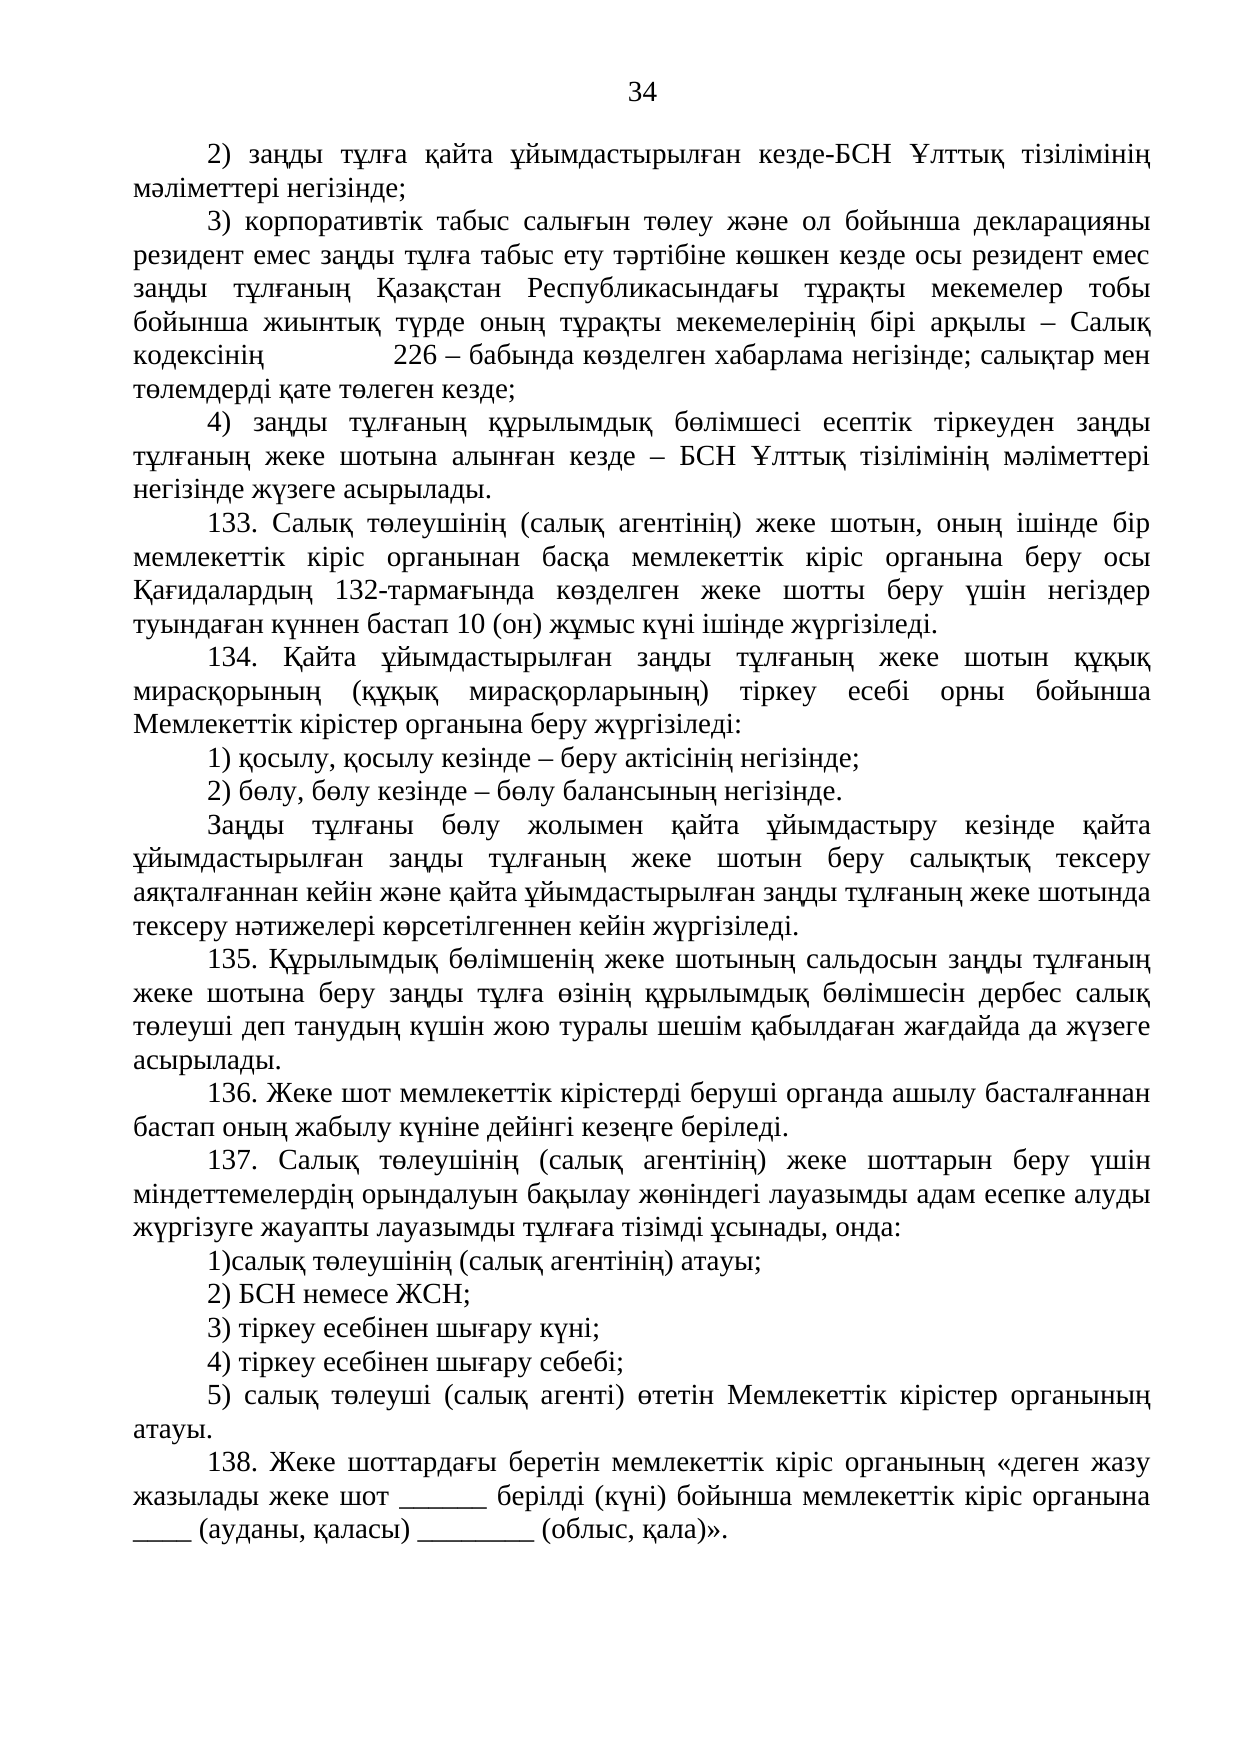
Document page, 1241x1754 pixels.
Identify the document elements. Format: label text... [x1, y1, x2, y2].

text 1) қосылу, қосылу кезінде – беру актісінің негізінде; [133, 740, 1152, 773]
text 3) корпоративтік табыс салығын төлеу және ол бойынша декларацияны резидент емес заңды тұлға табыс ету тәртібіне көшкен кезде осы резидент емес заңды тұлғаның Қазақстан Республикасындағы тұрақты мекемелер тобы бойынша жиынтық түрде оның тұрақты мекемелерінің бірі арқылы – Салық кодексінің 226 – бабында көзделген хабарлама негізінде; салықтар мен төлемдерді қате төлеген кезде; [133, 203, 1152, 404]
text 137. Салық төлеушінің (салық агентінің) жеке шоттарын беру үшін міндеттемелердің орындалуын бақылау жөніндегі лауазымды адам есепке алуды жүргізуге жауапты лауазымды тұлғаға тізімді ұсынады, онда: [133, 1142, 1152, 1243]
text 133. Салық төлеушінің (салық агентінің) жеке шотын, оның ішінде бір мемлекеттік кіріс органынан басқа мемлекеттік кіріс органына беру осы Қағидалардың 132-тармағында көзделген жеке шотты беру үшін негіздер туындаған күннен бастап 10 (он) жұмыс күні ішінде жүргізіледі. [133, 505, 1152, 639]
text 3) тіркеу есебінен шығару күні; [133, 1310, 1152, 1344]
text 2) БСН немесе ЖСН; [133, 1277, 1152, 1310]
text Заңды тұлғаны бөлу жолымен қайта ұйымдастыру кезінде қайта ұйымдастырылған заңды тұлғаның жеке шотын беру салықтық тексеру аяқталғаннан кейін және қайта ұйымдастырылған заңды тұлғаның жеке шотында тексеру нәтижелері көрсетілгеннен кейін жүргізіледі. [133, 807, 1152, 941]
text 138. Жеке шоттардағы беретін мемлекеттік кіріс органының «деген жазу жазылады жеке шот ______ берілді (күні) бойынша мемлекеттік кіріс органына ____ (ауданы, қаласы) ________ (облыс, қала)». [133, 1444, 1152, 1545]
text 4) заңды тұлғаның құрылымдық бөлімшесі есептік тіркеуден заңды тұлғаның жеке шотына алынған кезде – БСН Ұлттық тізілімінің мәліметтері негізінде жүзеге асырылады. [133, 404, 1152, 505]
text 134. Қайта ұйымдастырылған заңды тұлғаның жеке шотын құқық мирасқорының (құқық мирасқорларының) тіркеу есебі орны бойынша Мемлекеттік кірістер органына беру жүргізіледі: [133, 639, 1152, 740]
text 4) тіркеу есебінен шығару себебі; [133, 1344, 1152, 1377]
text 2) бөлу, бөлу кезінде – бөлу балансының негізінде. [133, 773, 1152, 807]
text 136. Жеке шот мемлекеттік кірістерді беруші органда ашылу басталғаннан бастап оның жабылу күніне дейінгі кезеңге беріледі. [133, 1075, 1152, 1142]
text 2) заңды тұлға қайта ұйымдастырылған кезде-БСН Ұлттық тізілімінің мәліметтері негізінде; [133, 136, 1152, 203]
text 1)салық төлеушінің (салық агентінің) атауы; [133, 1243, 1152, 1277]
text 5) салық төлеуші (салық агенті) өтетін Мемлекеттік кірістер органының атауы. [133, 1377, 1152, 1444]
text 135. Құрылымдық бөлімшенің жеке шотының сальдосын заңды тұлғаның жеке шотына беру заңды тұлға өзінің құрылымдық бөлімшесін дербес салық төлеуші деп танудың күшін жою туралы шешім қабылдаған жағдайда да жүзеге асырылады. [133, 941, 1152, 1075]
